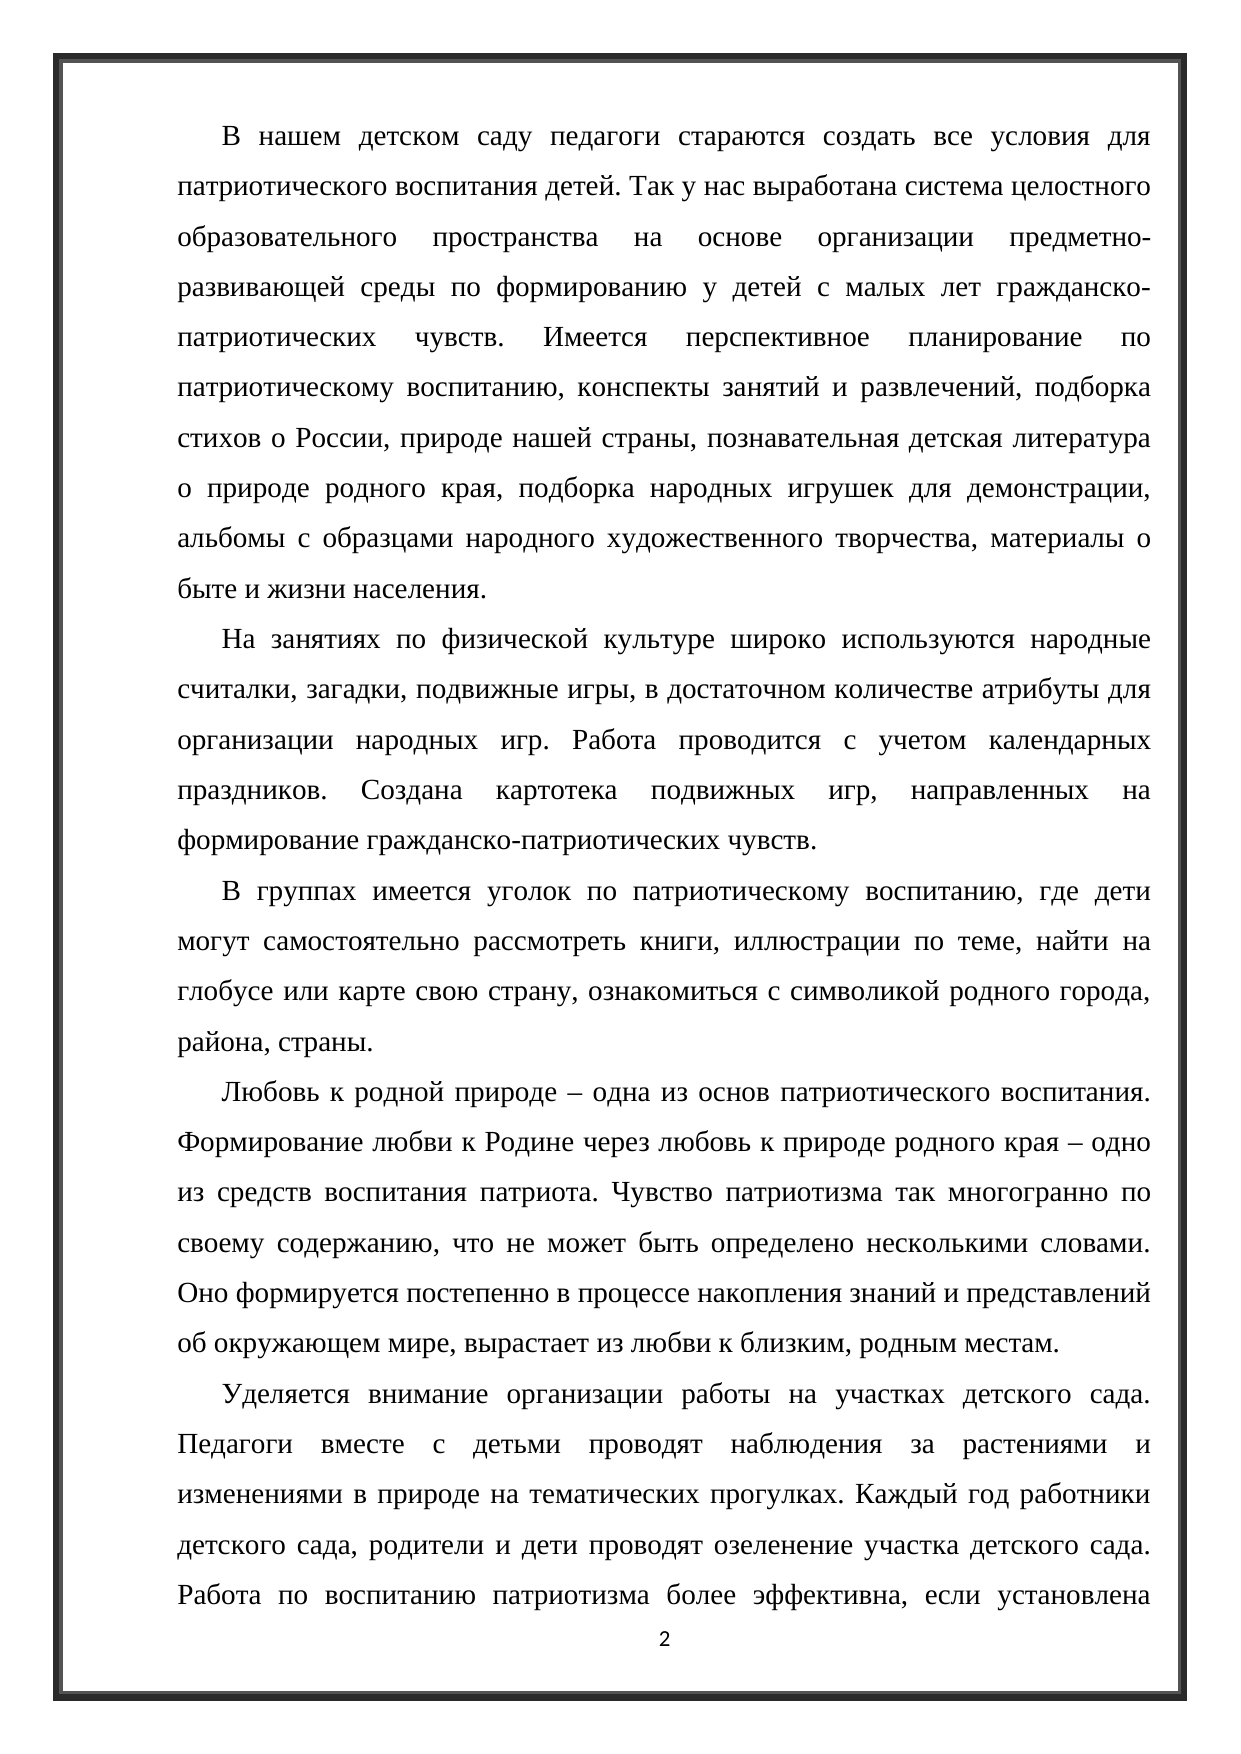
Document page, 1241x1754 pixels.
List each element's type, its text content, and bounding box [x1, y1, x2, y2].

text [177, 1376, 1152, 1611]
text На занятиях по физической культуре широко используются народные считалки, загадки, подвижные игры, в достаточном количестве атрибуты для организации народных игр. Работа проводится с учетом календарных праздников. Создана картотека подвижных игр, направленных на формирование гражданско-патриотических чувств. [177, 621, 1152, 856]
text В нашем детском саду педагоги стараются создать все условия для патриотического воспитания детей. Так у нас выработана система целостного образовательного пространства на основе организации предметно-развивающей среды по формированию у детей с малых лет гражданско-патриотических чувств. Имеется перспективное планирование по патриотическому воспитанию, конспекты занятий и развлечений, подборка стихов о России, природе нашей страны, познавательная детская литература о природе родного края, подборка народных игрушек для демонстрации, альбомы с образцами народного художественного творчества, материалы о быте и жизни населения. [177, 118, 1152, 604]
text В группах имеется уголок по патриотическому воспитанию, где дети могут самостоятельно рассмотреть книги, иллюстрации по теме, найти на глобусе или карте свою страну, ознакомиться с символикой родного города, района, страны. [177, 873, 1152, 1057]
text Любовь к родной природе – одна из основ патриотического воспитания. Формирование любви к Родине через любовь к природе родного края – одно из средств воспитания патриота. Чувство патриотизма так многогранно по своему содержанию, что не может быть определено несколькими словами. Оно формируется постепенно в процессе накопления знаний и представлений об окружающем мире, вырастает из любви к близким, родным местам. [177, 1074, 1152, 1359]
